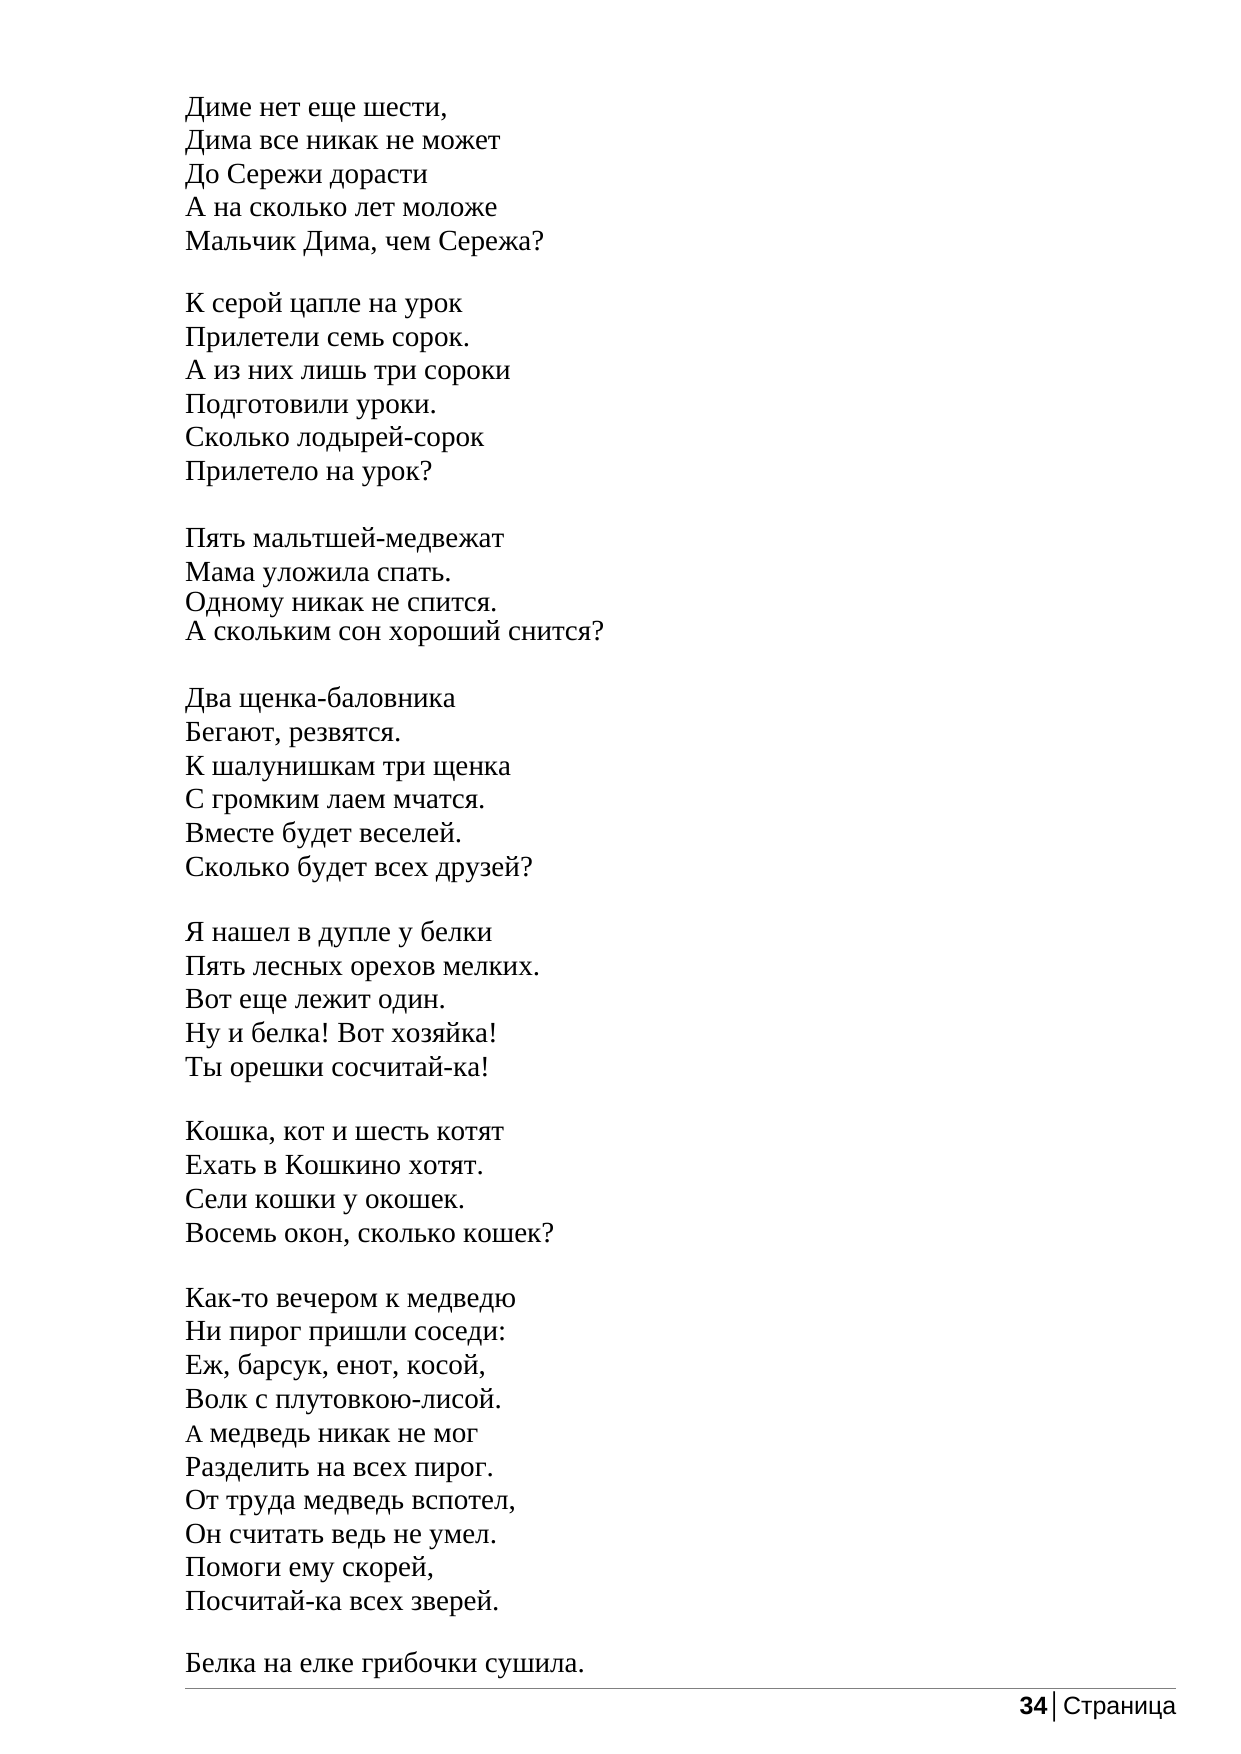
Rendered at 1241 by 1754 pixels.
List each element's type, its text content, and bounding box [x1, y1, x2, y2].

text Ехать в Кошкино хотят. [185, 1148, 1176, 1181]
text Прилетели семь сорок. [185, 319, 1176, 352]
text Сели кошки у окошек. [185, 1181, 1176, 1215]
text Бегают, резвятся. [185, 714, 1176, 748]
text Посчитай-ка всех зверей. [185, 1583, 1176, 1616]
text Разделить на всех пирог. [185, 1449, 1176, 1482]
text Я нашел в дупле у белки [185, 914, 1176, 948]
text С громким лаем мчатся. [185, 782, 1176, 815]
text Мальчик Дима, чем Сережа? [185, 223, 1176, 256]
text Ни пирог пришли соседи: [185, 1314, 1176, 1348]
text Ну и белка! Вот хозяйка! [185, 1015, 1176, 1049]
text Восемь окон, сколько кошек? [185, 1215, 1176, 1249]
text Помоги ему скорей, [185, 1549, 1176, 1583]
text Ты орешки сосчитай-ка! [185, 1049, 1176, 1083]
text Пять лесных орехов мелких. [185, 948, 1176, 982]
text Прилетело на урок? [185, 453, 1176, 486]
text Кошка, кот и шесть котят [185, 1114, 1176, 1148]
text Сколько лодырей-сорок [185, 419, 1176, 453]
text А на сколько лет моложе [185, 189, 1176, 223]
text Подготовили уроки. [185, 386, 1176, 419]
text Два щенка-баловника [185, 680, 1176, 714]
text Белка на елке грибочки сушила. [185, 1645, 1176, 1679]
text Он считать ведь не умел. [185, 1516, 1176, 1549]
text До Сережи дорасти [185, 156, 1176, 189]
text Вместе будет веселей. [185, 815, 1176, 849]
text Диме нет еще шести, [185, 89, 1176, 122]
text К серой цапле на урок [185, 285, 1176, 319]
text Одному никак не спится. [185, 588, 1176, 617]
text Пять мальтшей-медвежат [185, 520, 1176, 554]
text Как-то вечером к медведю [185, 1280, 1176, 1314]
text От труда медведь вспотел, [185, 1482, 1176, 1516]
text Еж, барсук, енот, косой, [185, 1348, 1176, 1381]
text Вот еще лежит один. [185, 982, 1176, 1015]
text А скольким сон хороший снится? [185, 617, 1176, 647]
text Сколько будет всех друзей? [185, 849, 1176, 883]
text Мама уложила спать. [185, 554, 1176, 588]
text А из них лишь три сороки [185, 352, 1176, 386]
text А медведь никак не мог [185, 1415, 1176, 1449]
text К шалунишкам три щенка [185, 748, 1176, 782]
text Волк с плутовкою-лисой. [185, 1381, 1176, 1415]
text Дима все никак не может [185, 122, 1176, 156]
